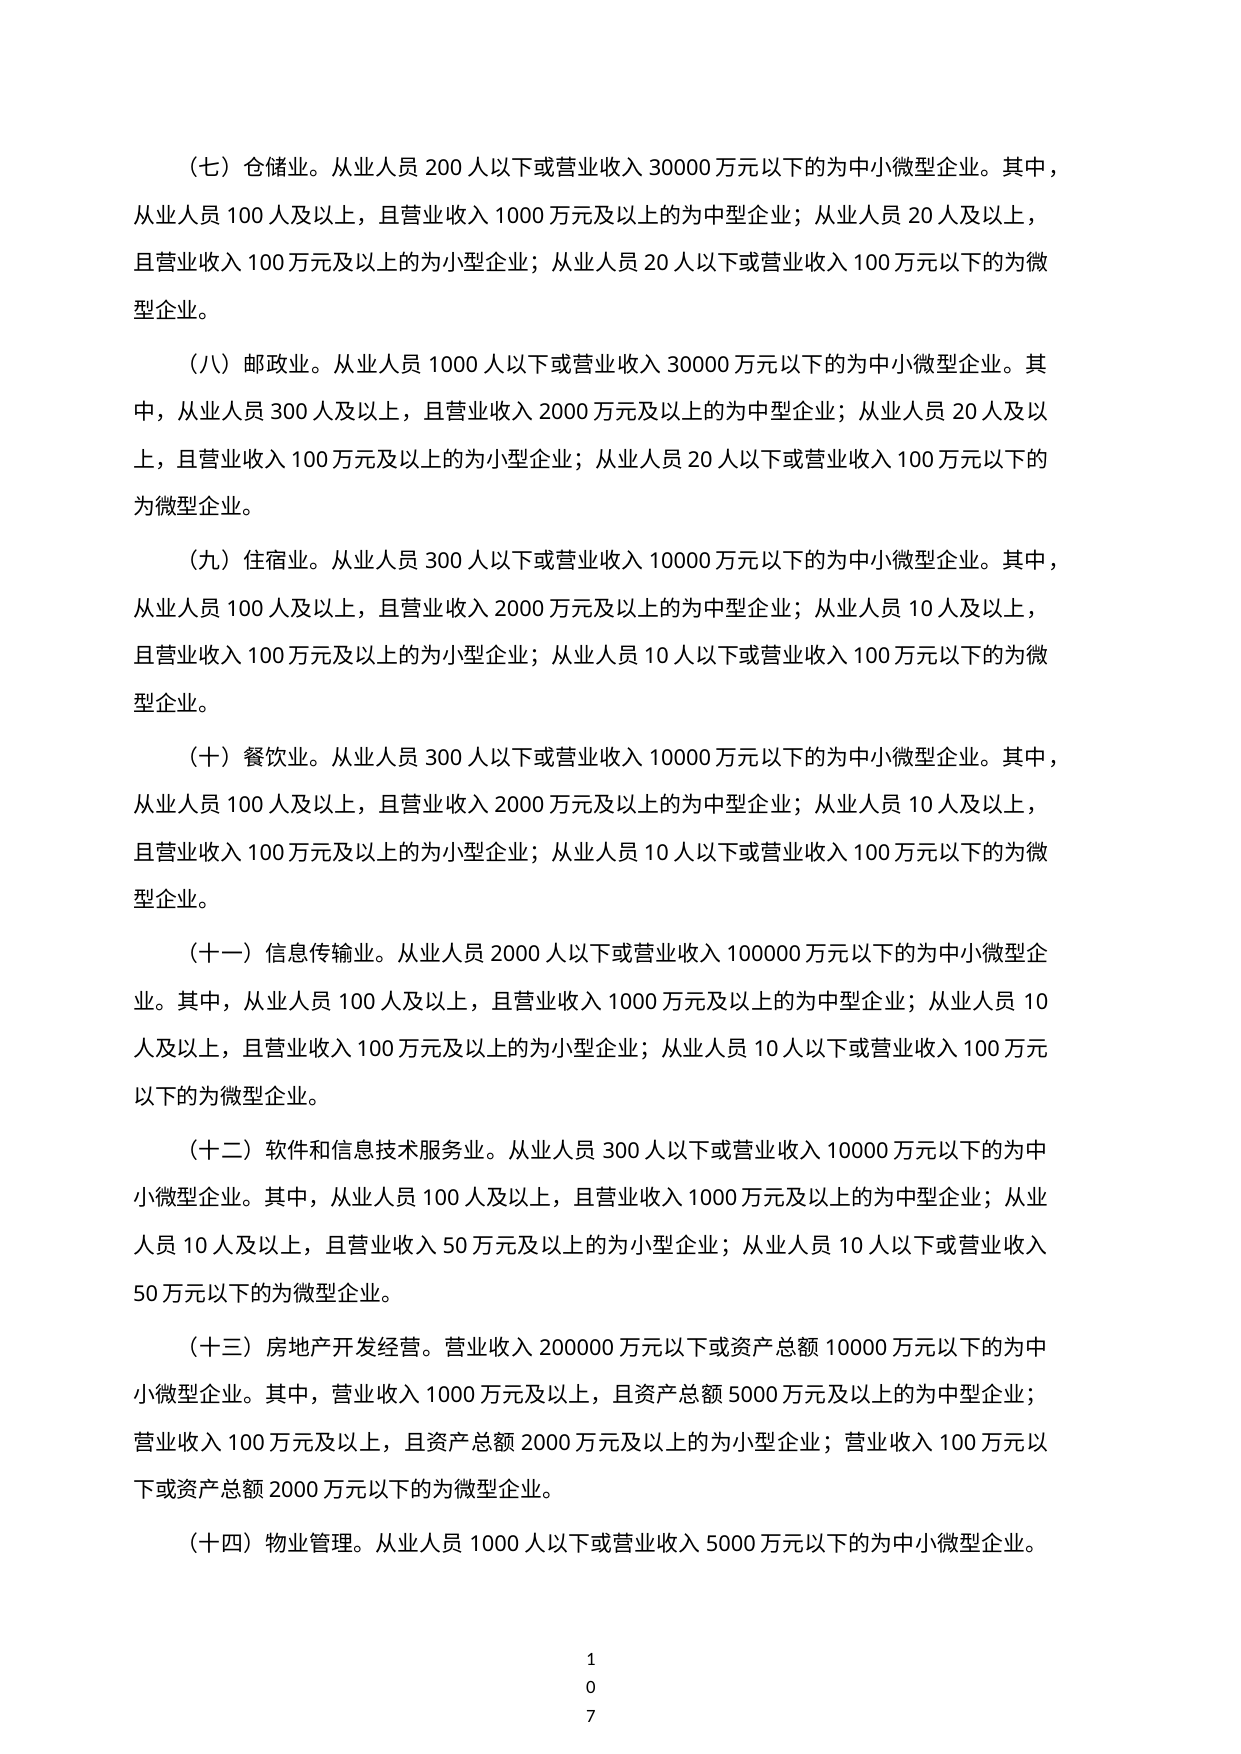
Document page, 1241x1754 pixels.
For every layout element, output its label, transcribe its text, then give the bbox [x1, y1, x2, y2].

text （八）邮政业。从业人员1000人以下或营业收入30000万元以下的为中小微型企业。其中，从业人员300人及以上，且营业收入2000万元及以上的为中型企业；从业人员20人及以上，且营业收入100万元及以上的为小型企业；从业人员20人以下或营业收入100万元以下的为微型企业。 [133, 347, 1048, 521]
text （九）住宿业。从业人员300人以下或营业收入10000万元以下的为中小微型企业。其中，从业人员100人及以上，且营业收入2000万元及以上的为中型企业；从业人员10人及以上，且营业收入100万元及以上的为小型企业；从业人员10人以下或营业收入100万元以下的为微型企业。 [133, 543, 1048, 718]
text （十）餐饮业。从业人员300人以下或营业收入10000万元以下的为中小微型企业。其中，从业人员100人及以上，且营业收入2000万元及以上的为中型企业；从业人员10人及以上，且营业收入100万元及以上的为小型企业；从业人员10人以下或营业收入100万元以下的为微型企业。 [133, 740, 1048, 914]
text （十一）信息传输业。从业人员2000人以下或营业收入100000万元以下的为中小微型企业。其中，从业人员100人及以上，且营业收入1000万元及以上的为中型企业；从业人员10人及以上，且营业收入100万元及以上的为小型企业；从业人员10人以下或营业收入100万元以下的为微型企业。 [133, 936, 1048, 1111]
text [133, 1526, 1048, 1558]
text （十三）房地产开发经营。营业收入200000万元以下或资产总额10000万元以下的为中小微型企业。其中，营业收入1000万元及以上，且资产总额5000万元及以上的为中型企业；营业收入100万元及以上，且资产总额2000万元及以上的为小型企业；营业收入100万元以下或资产总额2000万元以下的为微型企业。 [133, 1329, 1048, 1504]
text （十二）软件和信息技术服务业。从业人员300人以下或营业收入10000万元以下的为中小微型企业。其中，从业人员100人及以上，且营业收入1000万元及以上的为中型企业；从业人员10人及以上，且营业收入50万元及以上的为小型企业；从业人员10人以下或营业收入50万元以下的为微型企业。 [133, 1133, 1048, 1307]
text （七）仓储业。从业人员200人以下或营业收入30000万元以下的为中小微型企业。其中，从业人员100人及以上，且营业收入1000万元及以上的为中型企业；从业人员20人及以上，且营业收入100万元及以上的为小型企业；从业人员20人以下或营业收入100万元以下的为微型企业。 [133, 150, 1048, 324]
